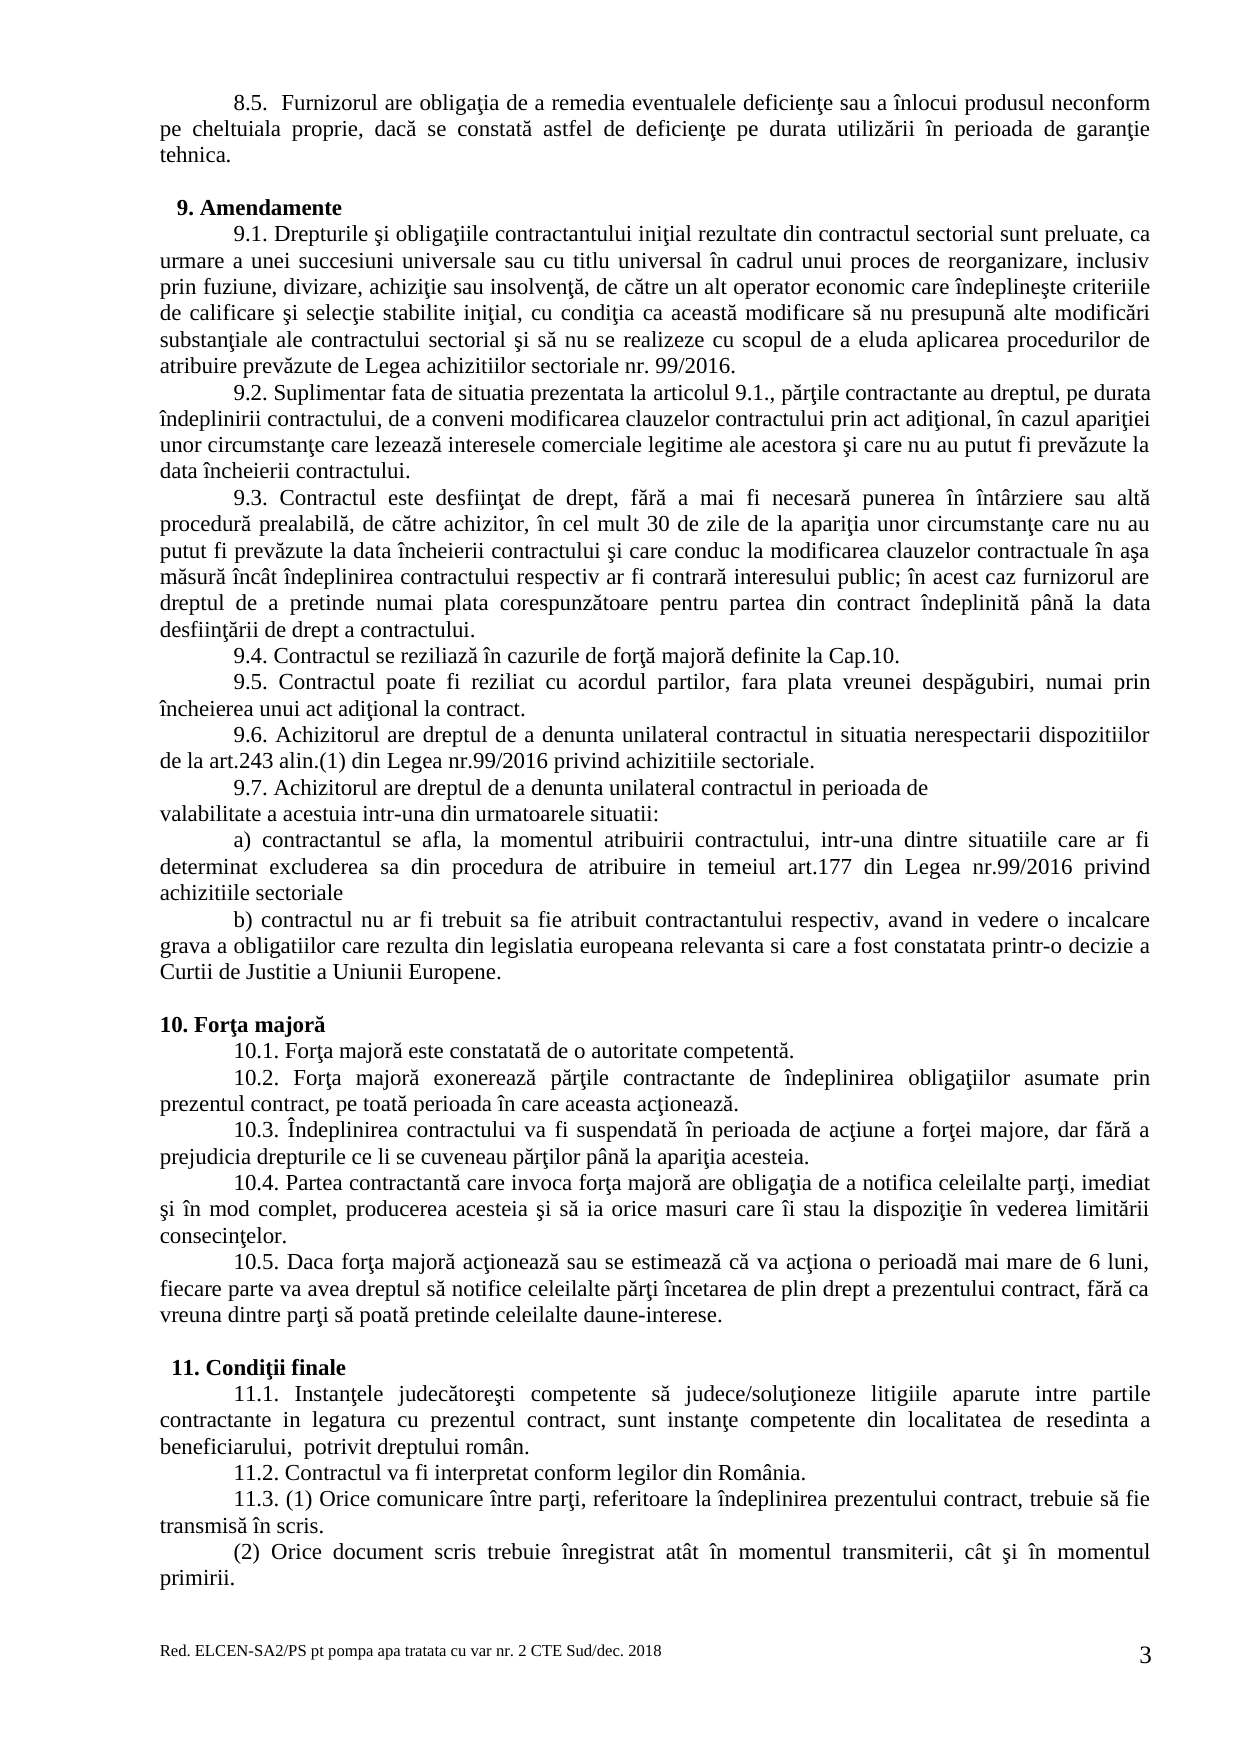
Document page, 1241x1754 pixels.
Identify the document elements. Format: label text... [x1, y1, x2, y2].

text valabilitate a acestuia intr-una din urmatoarele situatii: [159, 800, 1152, 827]
text 9.5. Contractul poate fi reziliat cu acordul partilor, fara plata vreunei despăgubiri, numai prin încheierea unui act adiţional la contract. [159, 668, 1152, 721]
text 10.3. Îndeplinirea contractului va fi suspendată în perioada de acţiune a forţei majore, dar fără a prejudicia drepturile ce li se cuveneau părţilor până la apariţia acesteia. [159, 1116, 1152, 1169]
text 10. Forţa majoră [159, 1011, 1152, 1037]
text 9.2. Suplimentar fata de situatia prezentata la articolul 9.1., părţile contractante au dreptul, pe durata îndeplinirii contractului, de a conveni modificarea clauzelor contractului prin act adiţional, în cazul apariţiei unor circumstanţe care lezează interesele comerciale legitime ale acestora şi care nu au putut fi prevăzute la data încheierii contractului. [159, 378, 1152, 484]
text 10.1. Forţa majoră este constatată de o autoritate competentă. [159, 1037, 1152, 1064]
text 11.2. Contractul va fi interpretat conform legilor din România. [159, 1459, 1152, 1485]
text 10.2. Forţa majoră exonerează părţile contractante de îndeplinirea obligaţiilor asumate prin prezentul contract, pe toată perioada în care aceasta acţionează. [159, 1064, 1152, 1116]
text 11.1. Instanţele judecătoreşti competente să judece/soluţioneze litigiile aparute intre partile contractante in legatura cu prezentul contract, sunt instanţe competente din localitatea de resedinta a beneficiarului, potrivit dreptului român. [159, 1380, 1152, 1459]
text 11.3. (1) Orice comunicare între parţi, referitoare la îndeplinirea prezentului contract, trebuie să fie transmisă în scris. [159, 1485, 1152, 1538]
text 9. Amendamente [159, 194, 1152, 220]
text 9.1. Drepturile şi obligaţiile contractantului iniţial rezultate din contractul sectorial sunt preluate, ca urmare a unei succesiuni universale sau cu titlu universal în cadrul unui proces de reorganizare, inclusiv prin fuziune, divizare, achiziţie sau insolvenţă, de către un alt operator economic care îndeplineşte criteriile de calificare şi selecţie stabilite iniţial, cu condiţia ca această modificare să nu presupună alte modificări substanţiale ale contractului sectorial şi să nu se realizeze cu scopul de a eluda aplicarea procedurilor de atribuire prevăzute de Legea achizitiilor sectoriale nr. 99/2016. [159, 220, 1152, 378]
text 9.3. Contractul este desfiinţat de drept, fără a mai fi necesară punerea în întârziere sau altă procedură prealabilă, de către achizitor, în cel mult 30 de zile de la apariţia unor circumstanţe care nu au putut fi prevăzute la data încheierii contractului şi care conduc la modificarea clauzelor contractuale în aşa măsură încât îndeplinirea contractului respectiv ar fi contrară interesului public; în acest caz furnizorul are dreptul de a pretinde numai plata corespunzătoare pentru partea din contract îndeplinită până la data desfiinţării de drept a contractului. [159, 484, 1152, 642]
text 9.7. Achizitorul are dreptul de a denunta unilateral contractul in perioada de [159, 774, 1152, 800]
text a) contractantul se afla, la momentul atribuirii contractului, intr-una dintre situatiile care ar fi determinat excluderea sa din procedura de atribuire in temeiul art.177 din Legea nr.99/2016 privind achizitiile sectoriale [159, 827, 1152, 906]
text 9.4. Contractul se reziliază în cazurile de forţă majoră definite la Cap.10. [159, 642, 1152, 668]
text (2) Orice document scris trebuie înregistrat atât în momentul transmiterii, cât şi în momentul primirii. [159, 1538, 1152, 1591]
text 10.5. Daca forţa majoră acţionează sau se estimează că va acţiona o perioadă mai mare de 6 luni, fiecare parte va avea dreptul să notifice celeilalte părţi încetarea de plin drept a prezentului contract, fără ca vreuna dintre parţi să poată pretinde celeilalte daune-interese. [159, 1248, 1152, 1327]
text 8.5. Furnizorul are obligaţia de a remedia eventualele deficienţe sau a înlocui produsul neconform pe cheltuiala proprie, dacă se constată astfel de deficienţe pe durata utilizării în perioada de garanţie tehnica. [159, 89, 1152, 168]
text 11. Condiţii finale [159, 1354, 1152, 1380]
text 10.4. Partea contractantă care invoca forţa majoră are obligaţia de a notifica celeilalte parţi, imediat şi în mod complet, producerea acesteia şi să ia orice masuri care îi stau la dispoziţie în vederea limitării consecinţelor. [159, 1169, 1152, 1248]
text 9.6. Achizitorul are dreptul de a denunta unilateral contractul in situatia nerespectarii dispozitiilor de la art.243 alin.(1) din Legea nr.99/2016 privind achizitiile sectoriale. [159, 721, 1152, 774]
text b) contractul nu ar fi trebuit sa fie atribuit contractantului respectiv, avand in vedere o incalcare grava a obligatiilor care rezulta din legislatia europeana relevanta si care a fost constatata printr-o decizie a Curtii de Justitie a Uniunii Europene. [159, 906, 1152, 985]
